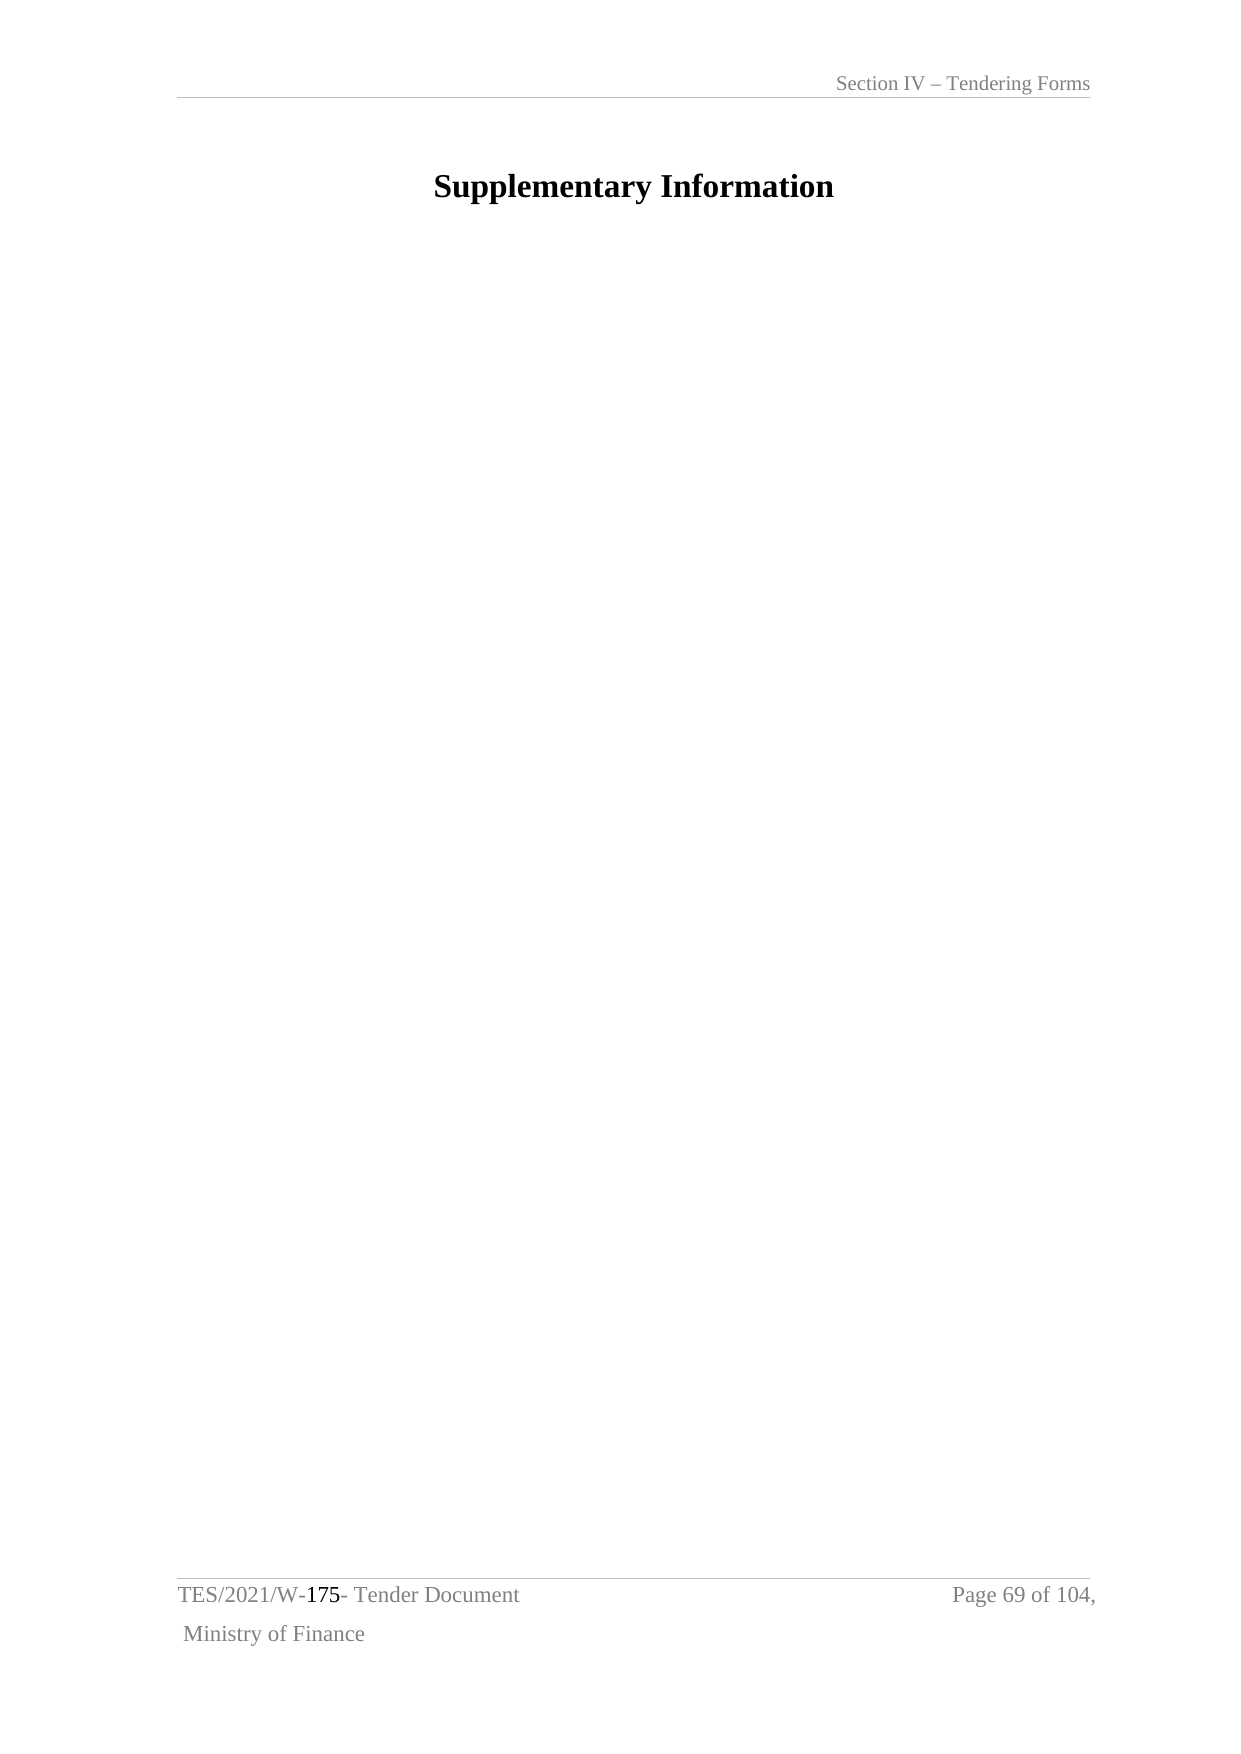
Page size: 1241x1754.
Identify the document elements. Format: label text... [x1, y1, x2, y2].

text Supplementary Information [177, 166, 1090, 204]
